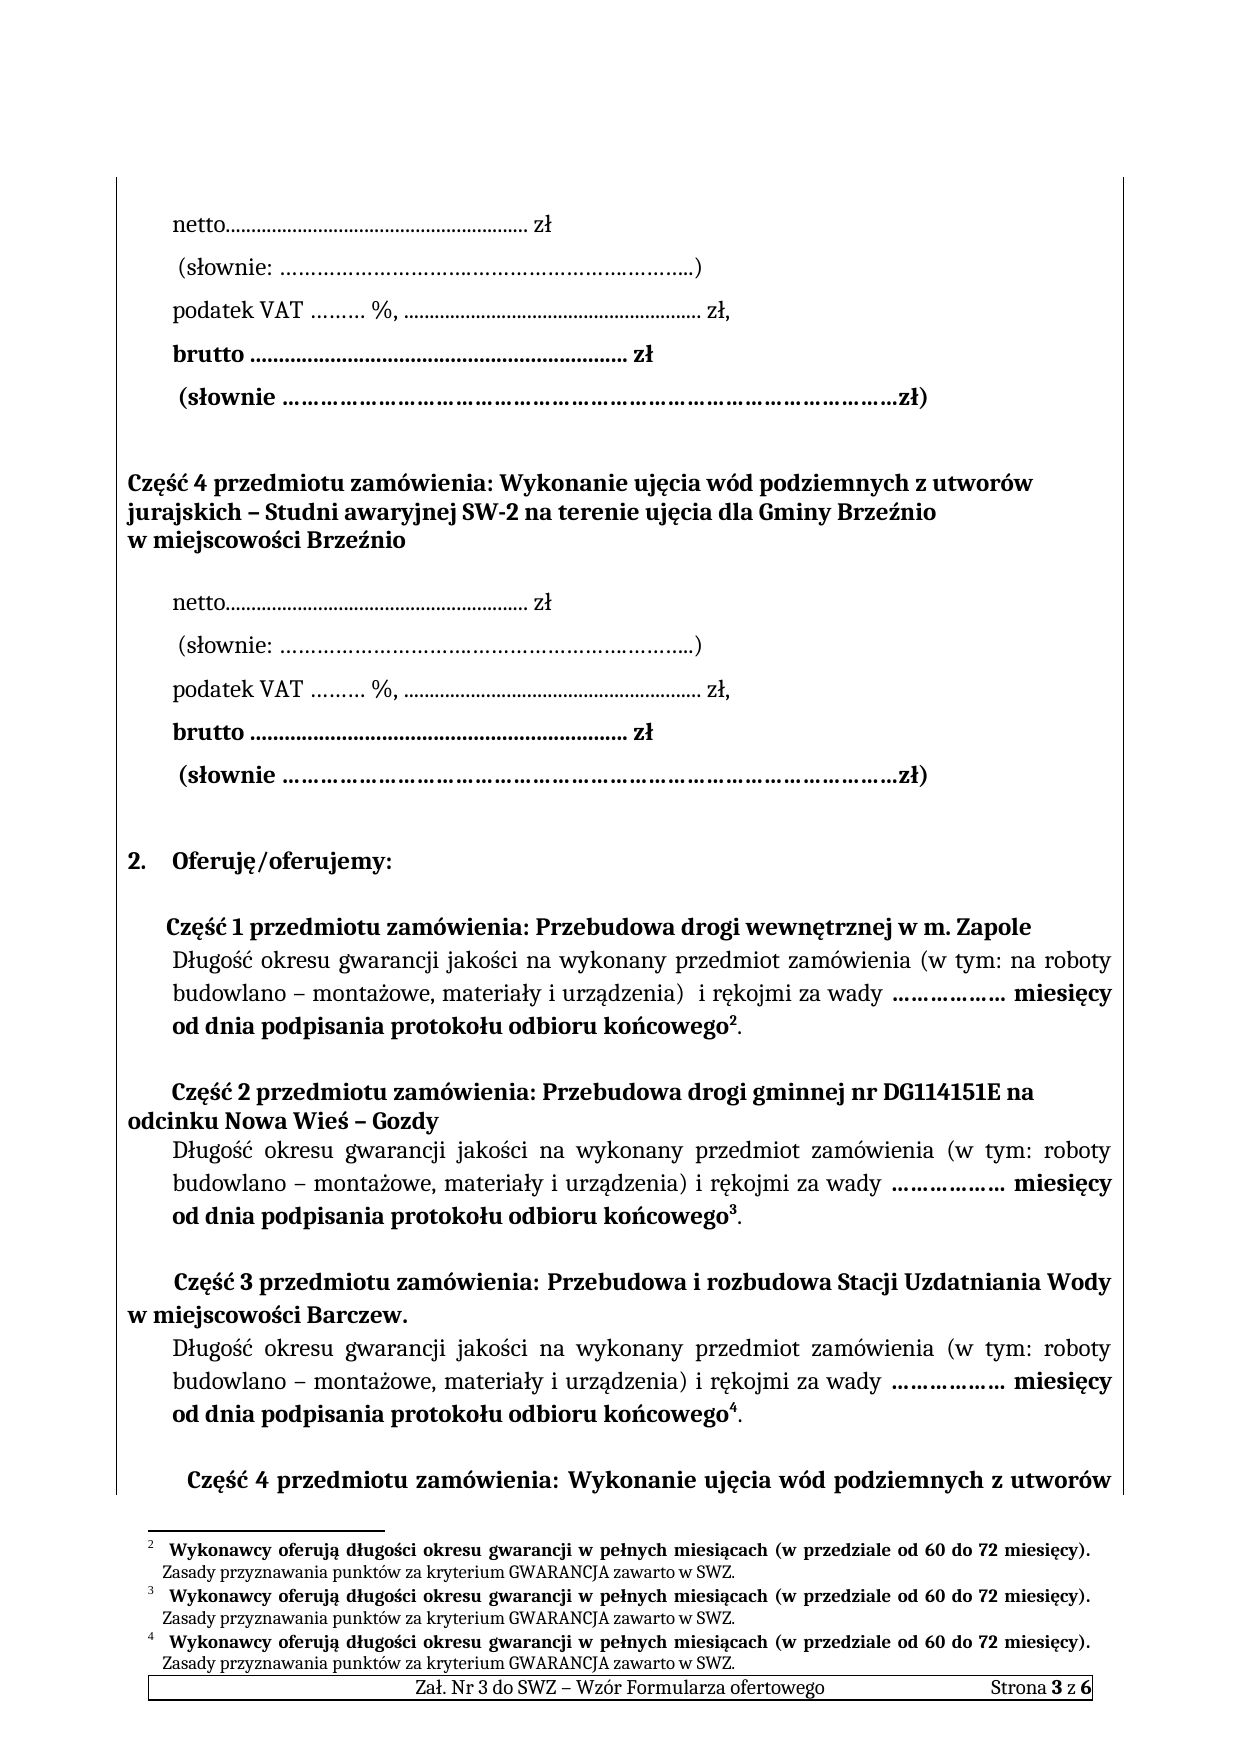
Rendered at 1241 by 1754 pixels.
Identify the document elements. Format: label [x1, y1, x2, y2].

table_cell [117, 177, 1123, 1494]
